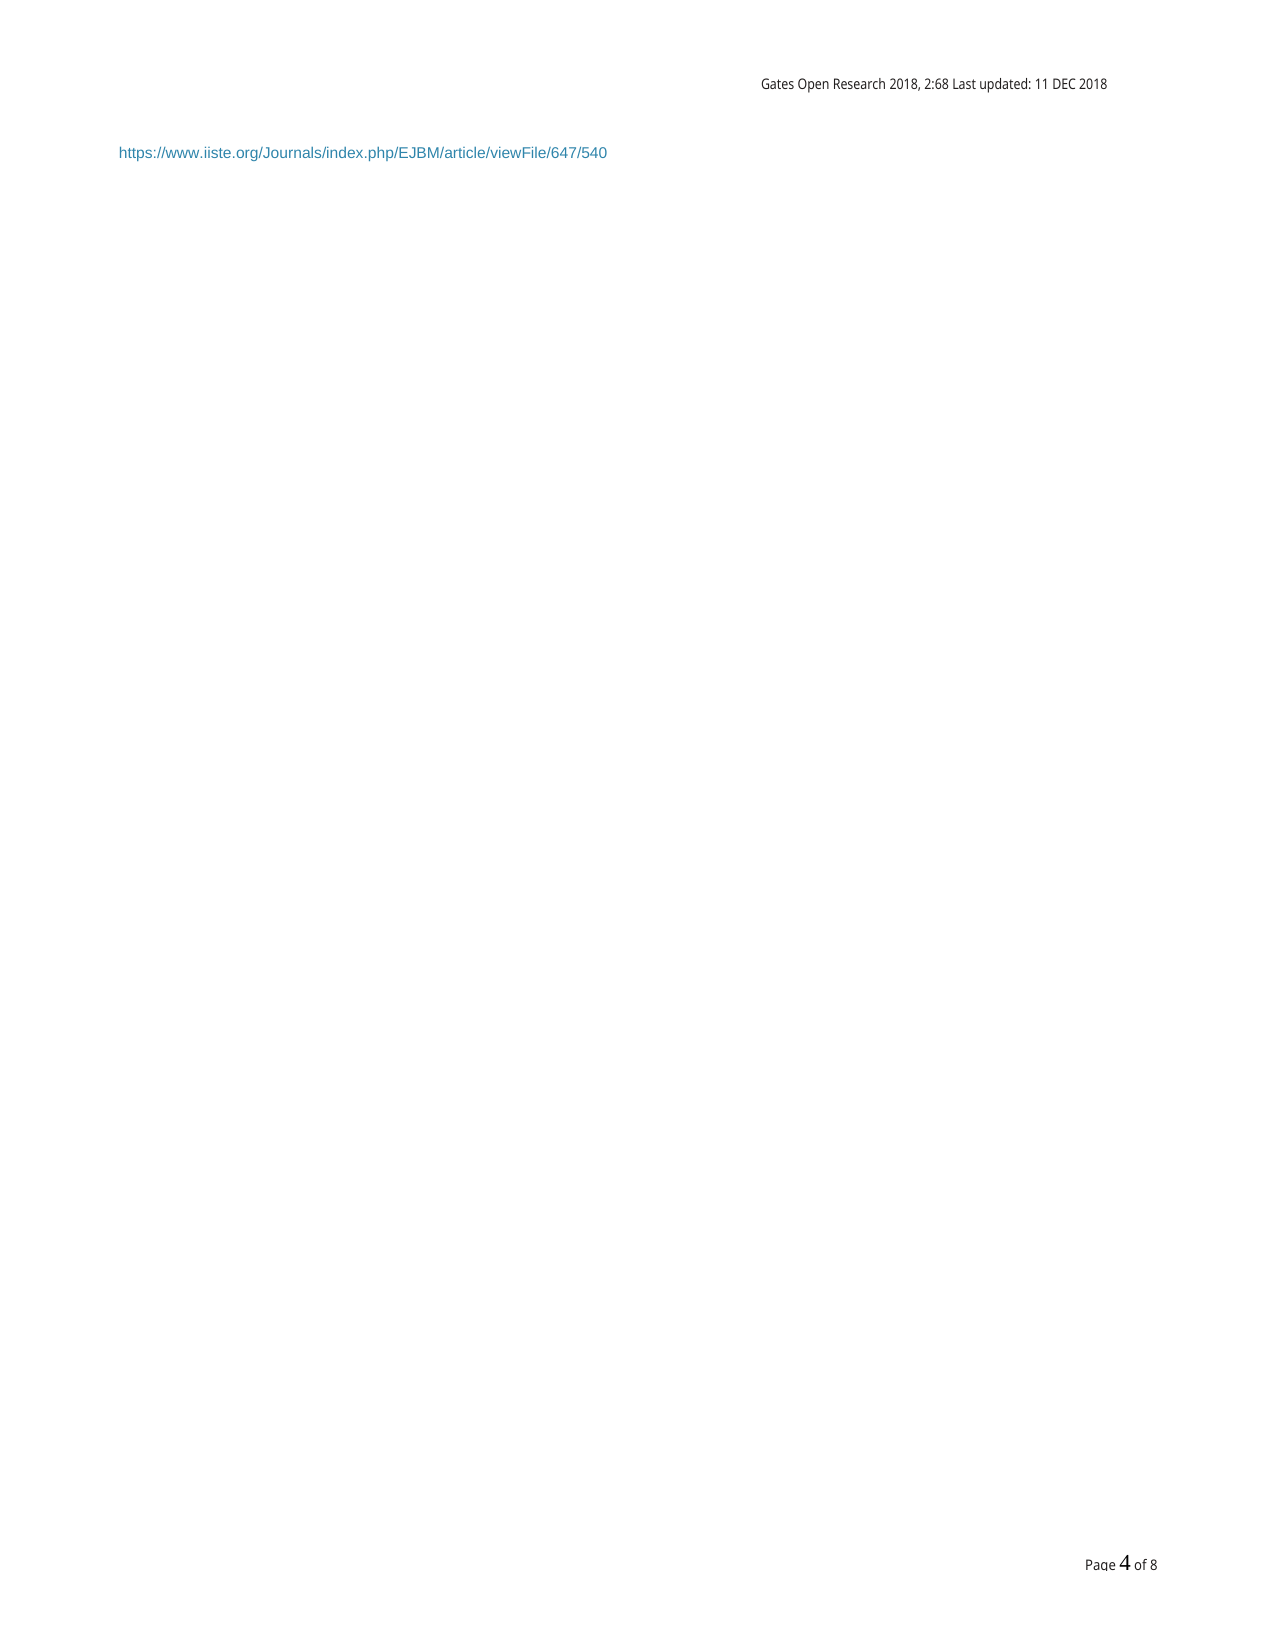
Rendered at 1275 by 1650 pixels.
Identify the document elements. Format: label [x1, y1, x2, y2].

text [119, 144, 777, 162]
